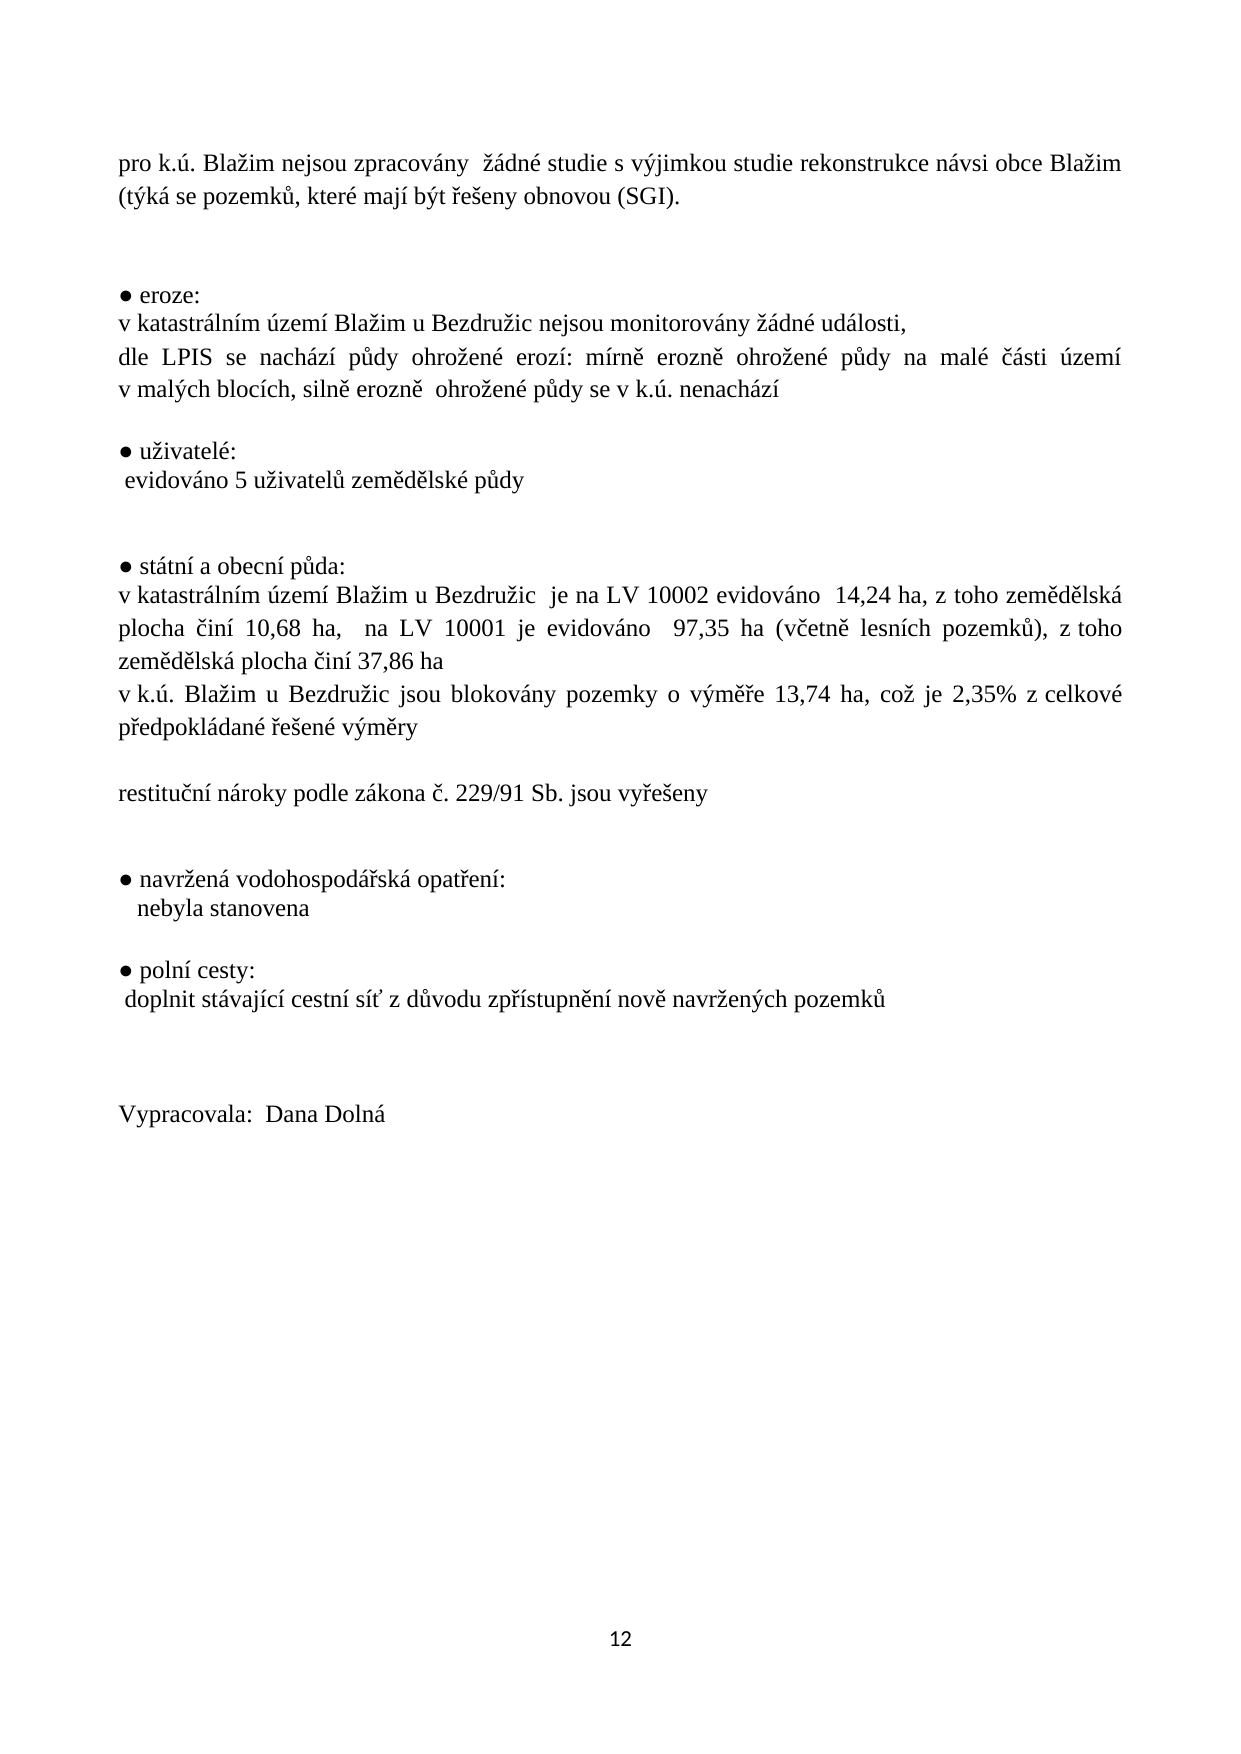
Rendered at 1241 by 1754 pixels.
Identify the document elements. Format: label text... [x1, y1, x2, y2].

text Vypracovala: Dana Dolná [118, 1099, 1122, 1127]
text ● polní cesty: [118, 955, 1122, 984]
text ● navržená vodohospodářská opatření: [118, 864, 1122, 893]
text evidováno 5 uživatelů zemědělské půdy [118, 465, 1122, 494]
text nebyla stanovena [118, 893, 1122, 922]
text restituční nároky podle zákona č. 229/91 Sb. jsou vyřešeny [118, 778, 1122, 807]
text ● eroze: [118, 280, 1122, 308]
text ● státní a obecní půda: [118, 551, 1122, 580]
text v katastrálním území Blažim u Bezdružic je na LV 10002 evidováno 14,24 ha, z toho zemědělská plocha činí 10,68 ha, na LV 10001 je evidováno 97,35 ha (včetně lesních pozemků), z toho zemědělská plocha činí 37,86 ha [118, 580, 1122, 675]
text v katastrálním území Blažim u Bezdružic nejsou monitorovány žádné události, [118, 308, 1122, 337]
text dle LPIS se nachází půdy ohrožené erozí: mírně erozně ohrožené půdy na malé části území v malých blocích, silně erozně ohrožené půdy se v k.ú. nenachází [118, 342, 1122, 403]
text ● uživatelé: [118, 436, 1122, 465]
text doplnit stávající cestní síť z důvodu zpřístupnění nově navržených pozemků [118, 984, 1122, 1012]
text pro k.ú. Blažim nejsou zpracovány žádné studie s výjimkou studie rekonstrukce návsi obce Blažim (týká se pozemků, které mají být řešeny obnovou (SGI). [118, 148, 1122, 209]
text v k.ú. Blažim u Bezdružic jsou blokovány pozemky o výměře 13,74 ha, což je 2,35% z celkové předpokládané řešené výměry [118, 679, 1122, 741]
